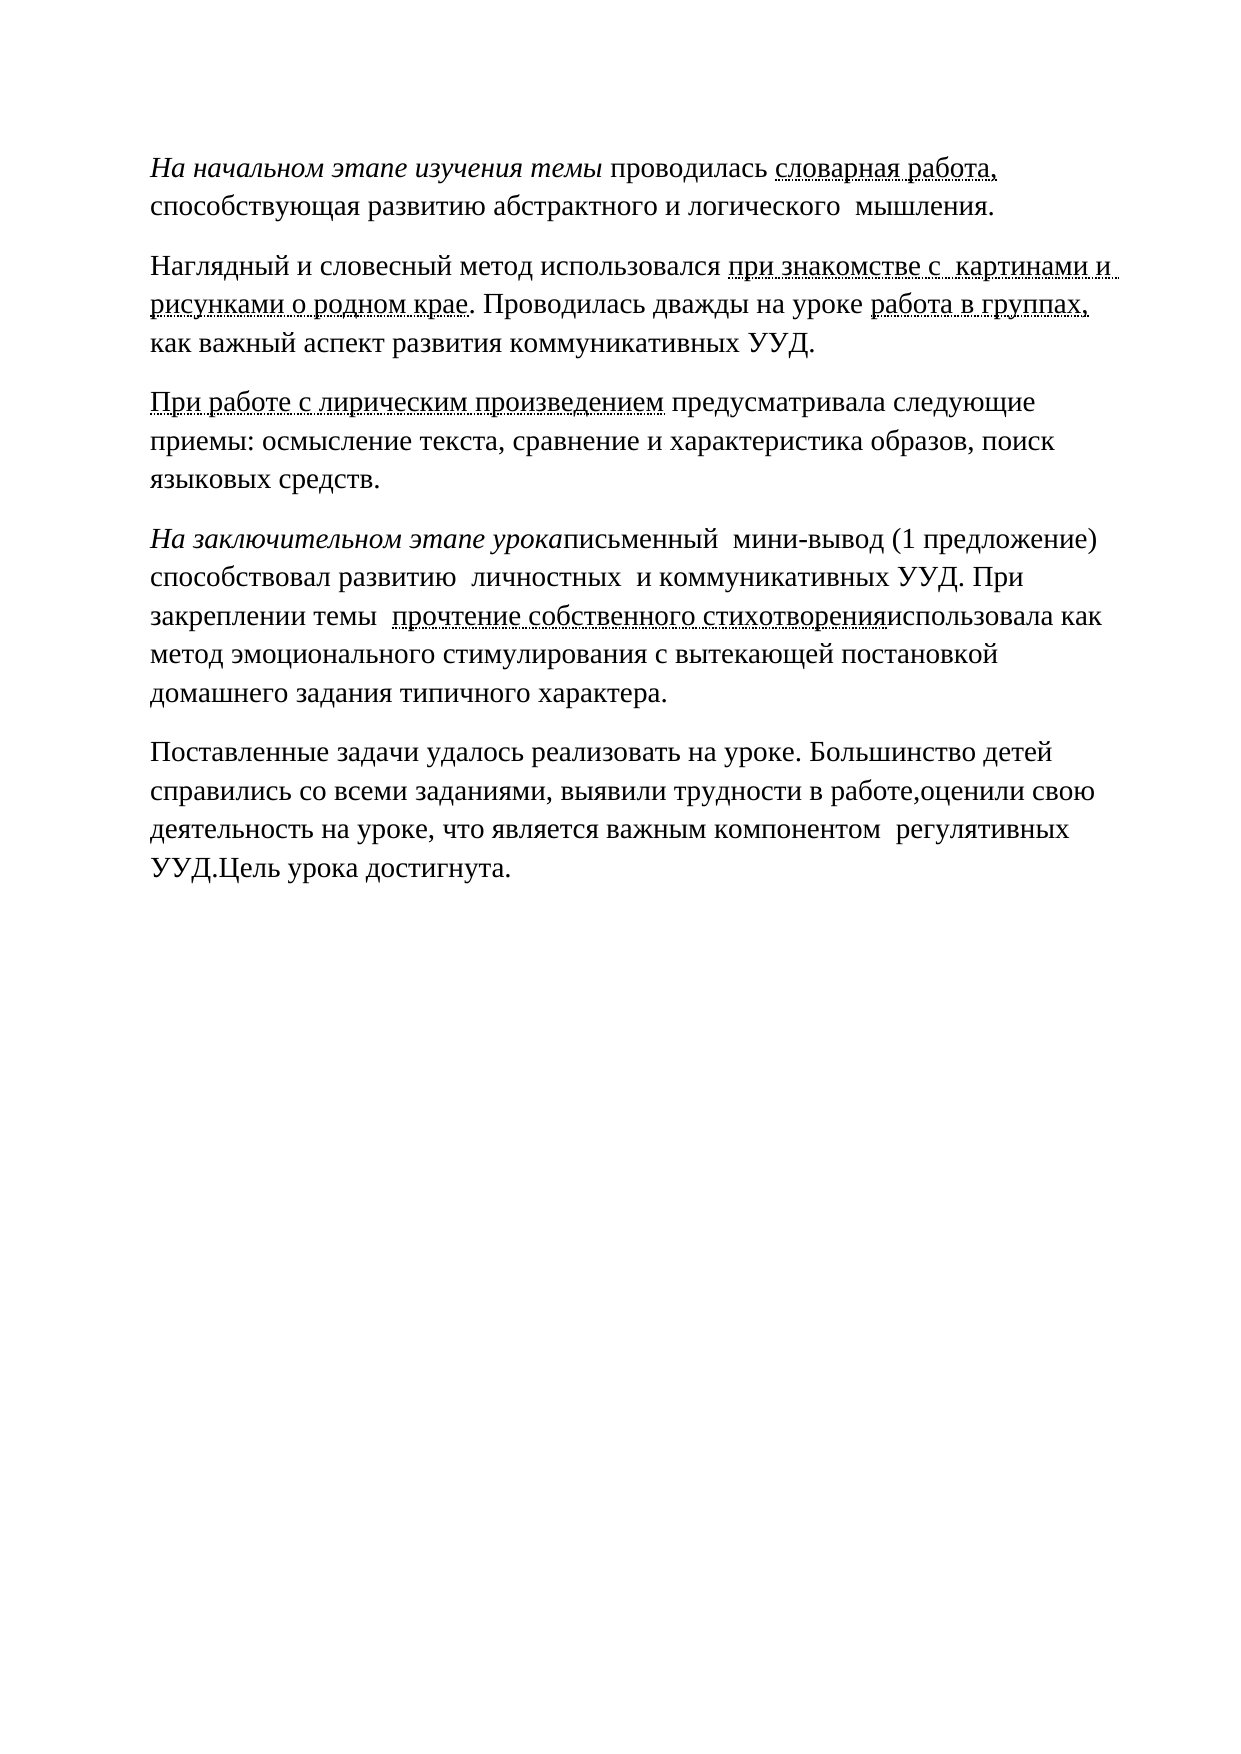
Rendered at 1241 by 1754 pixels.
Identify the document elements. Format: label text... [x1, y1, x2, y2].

text При работе с лирическим произведением предусматривала следующие приемы: осмысление текста, сравнение и характеристика образов, поиск языковых средств. [150, 384, 1128, 495]
text Наглядный и словесный метод использовался при знакомстве с картинами и рисунками о родном крае. Проводилась дважды на уроке работа в группах, как важный аспект развития коммуникативных УУД. [150, 248, 1128, 358]
text Поставленные задачи удалось реализовать на уроке. Большинство детей справились со всеми заданиями, выявили трудности в работе,оценили свою деятельность на уроке, что является важным компонентом регулятивных УУД.Цель урока достигнута. [150, 734, 1128, 883]
text На начальном этапе изучения темы проводилась словарная работа, способствующая развитию абстрактного и логического мышления. [150, 150, 1128, 222]
text На заключительном этапе урокаписьменный мини-вывод (1 предложение) способствовал развитию личностных и коммуникативных УУД. При закреплении темы прочтение собственного стихотворенияиспользовала как метод эмоционального стимулирования с вытекающей постановкой домашнего задания типичного характера. [150, 521, 1128, 708]
